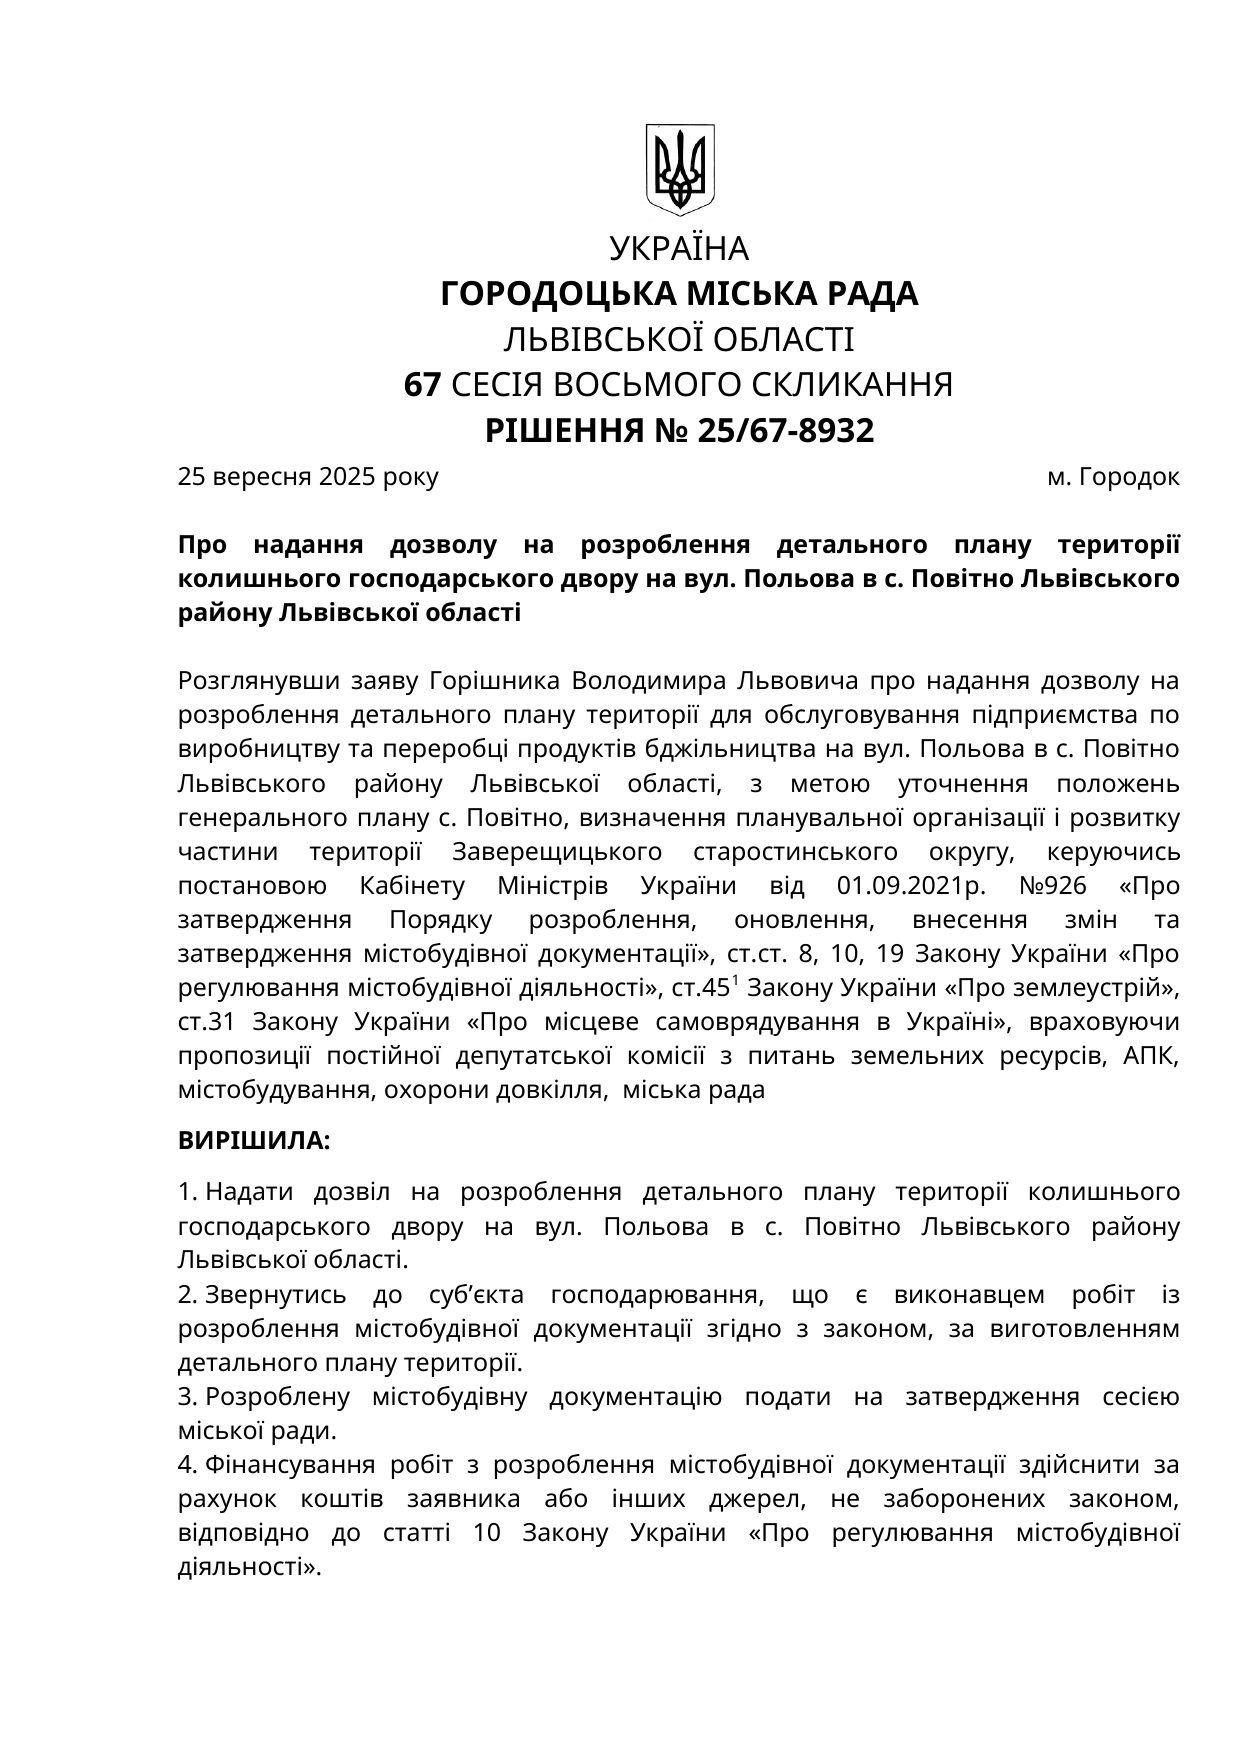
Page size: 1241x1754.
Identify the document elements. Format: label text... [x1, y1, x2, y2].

list Надати дозвіл на розроблення детального плану території колишнього господарського двору на вул. Польова в с. Повітно Львівського району Львівської області. [177, 1174, 1181, 1276]
list Фінансування робіт з розроблення містобудівної документації здійснити за рахунок коштів заявника або інших джерел, не заборонених законом, відповідно до статті 10 Закону України «Про регулювання містобудівної діяльності». [177, 1447, 1181, 1583]
list Звернутись до суб’єкта господарювання, що є виконавцем робіт із розроблення містобудівної документації згідно з законом, за виготовленням детального плану території. [177, 1276, 1181, 1378]
text Розглянувши заяву Горішника Володимира Львовича про надання дозволу на розроблення детального плану території для обслуговування підприємства по виробництву та переробці продуктів бджільництва на вул. Польова в с. Повітно Львівського району Львівської області, з метою уточнення положень генерального плану с. Повітно, визначення планувальної організації і розвитку частини території Заверещицького старостинського округу, керуючись постановою Кабінету Міністрів України від 01.09.2021р. №926 «Про затвердження Порядку розроблення, оновлення, внесення змін та затвердження містобудівної документації», ст.ст. 8, 10, 19 Закону України «Про регулювання містобудівної діяльності», ст.451 Закону України «Про землеустрій», ст.31 Закону України «Про місцеве самоврядування в Україні», враховуючи пропозиції постійної депутатської комісії з питань земельних ресурсів, АПК, містобудування, охорони довкілля, міська рада [177, 663, 1181, 1106]
text 25 вересня 2025 року м. Городок [177, 459, 1181, 493]
text ЛЬВІВСЬКОЇ ОБЛАСТІ [177, 316, 1181, 361]
list Розроблену містобудівну документацію подати на затвердження сесією міської ради. [177, 1378, 1181, 1447]
text Про надання дозволу на розроблення детального плану території колишнього господарського двору на вул. Польова в с. Повітно Львівського району Львівської області [177, 527, 1181, 629]
picture [633, 118, 726, 221]
text ВИРІШИЛА: [177, 1123, 1181, 1157]
text УКРАЇНА [177, 225, 1181, 270]
text РІШЕННЯ № 25/67-8932 [177, 406, 1181, 452]
text 67 сесія восьмого скликання [177, 361, 1181, 406]
text ГОРОДОЦЬКА МІСЬКА РАДА [177, 270, 1181, 316]
